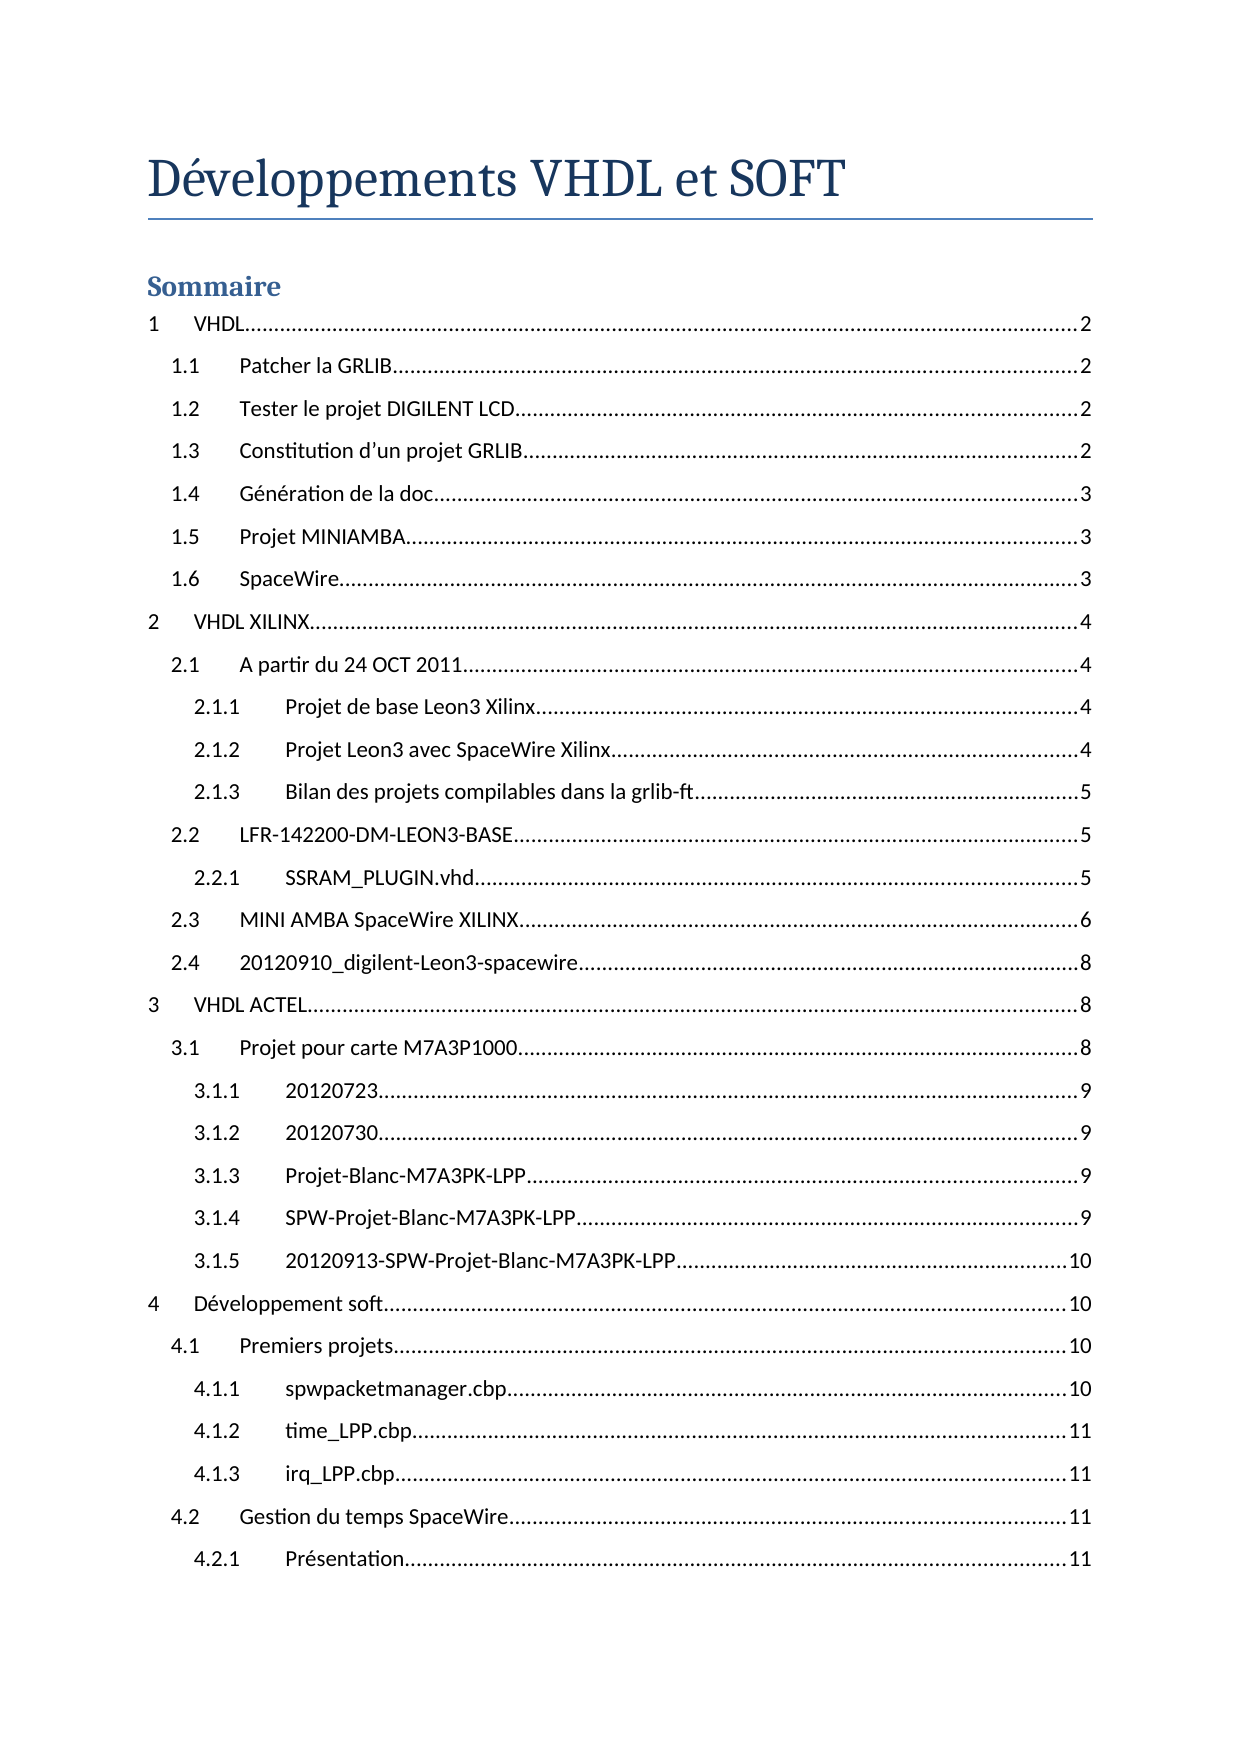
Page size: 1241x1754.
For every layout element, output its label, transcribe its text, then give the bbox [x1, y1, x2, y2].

title Développements VHDL et SOFT [148, 148, 1093, 218]
